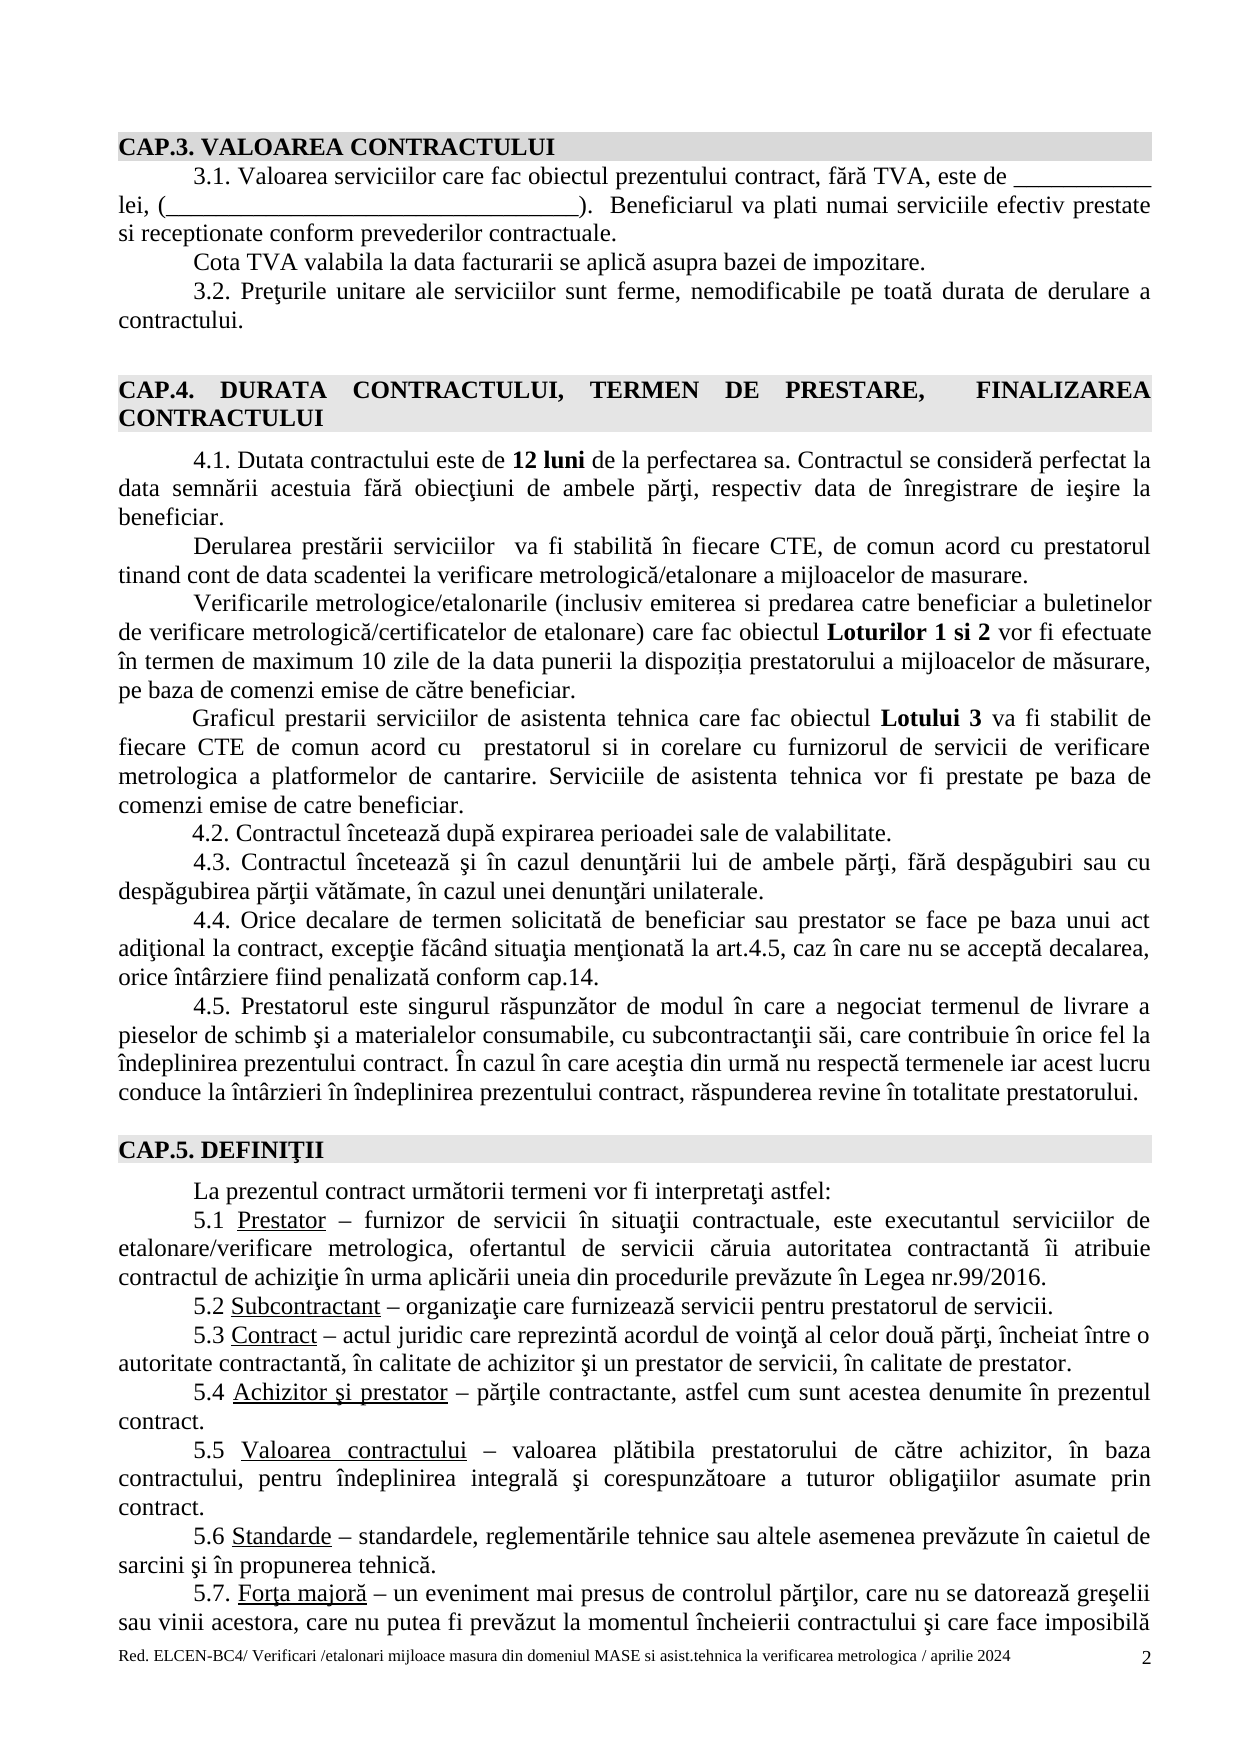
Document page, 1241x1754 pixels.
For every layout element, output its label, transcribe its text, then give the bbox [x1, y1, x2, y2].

text Cota TVA valabila la data facturarii se aplică asupra bazei de impozitare. [118, 247, 1152, 276]
text Graficul prestarii serviciilor de asistenta tehnica care fac obiectul Lotului 3 va fi stabilit de fiecare CTE de comun acord cu prestatorul si in corelare cu furnizorul de servicii de verificare metrologica a platformelor de cantarire. Serviciile de asistenta tehnica vor fi prestate pe baza de comenzi emise de catre beneficiar. [118, 703, 1152, 818]
subtitle CAP.5. DEFINIŢII [118, 1135, 1152, 1163]
text 4.5. Prestatorul este singurul răspunzător de modul în care a negociat termenul de livrare a pieselor de schimb şi a materialelor consumabile, cu subcontractanţii săi, care contribuie în orice fel la îndeplinirea prezentului contract. În cazul în care aceştia din urmă nu respectă termenele iar acest lucru conduce la întârzieri în îndeplinirea prezentului contract, răspunderea revine în totalitate prestatorului. [118, 991, 1152, 1106]
text 4.4. Orice decalare de termen solicitată de beneficiar sau prestator se face pe baza unui act adiţional la contract, excepţie făcând situaţia menţionată la art.4.5, caz în care nu se acceptă decalarea, orice întârziere fiind penalizată conform cap.14. [118, 905, 1152, 991]
text Verificarile metrologice/etalonarile (inclusiv emiterea si predarea catre beneficiar a buletinelor de verificare metrologică/certificatelor de etalonare) care fac obiectul Loturilor 1 si 2 vor fi efectuate în termen de maximum 10 zile de la data punerii la dispoziția prestatorului a mijloacelor de măsurare, pe baza de comenzi emise de către beneficiar. [118, 588, 1152, 703]
text 5.4 Achizitor şi prestator – părţile contractante, astfel cum sunt acestea denumite în prezentul contract. [118, 1377, 1152, 1435]
text Derularea prestării serviciilor va fi stabilită în fiecare CTE, de comun acord cu prestatorul tinand cont de data scadentei la verificare metrologică/etalonare a mijloacelor de masurare. [118, 531, 1152, 588]
text 5.2 Subcontractant – organizaţie care furnizează servicii pentru prestatorul de servicii. [118, 1291, 1152, 1320]
text 4.1. Dutata contractului este de 12 luni de la perfectarea sa. Contractul se consideră perfectat la data semnării acestuia fără obiecţiuni de ambele părţi, respectiv data de înregistrare de ieşire la beneficiar. [118, 445, 1152, 531]
subtitle CAP.4. DURATA CONTRACTULUI, TERMEN DE PRESTARE, FINALIZAREA CONTRACTULUI [118, 375, 1152, 432]
text 5.3 Contract – actul juridic care reprezintă acordul de voinţă al celor două părţi, încheiat între o autoritate contractantă, în calitate de achizitor şi un prestator de servicii, în calitate de prestator. [118, 1320, 1152, 1377]
text 4.3. Contractul încetează şi în cazul denunţării lui de ambele părţi, fără despăgubiri sau cu despăgubirea părţii vătămate, în cazul unei denunţări unilaterale. [118, 847, 1152, 905]
text 5.6 Standarde – standardele, reglementările tehnice sau altele asemenea prevăzute în caietul de sarcini şi în propunerea tehnică. [118, 1521, 1152, 1578]
text 3.1. Valoarea serviciilor care fac obiectul prezentului contract, fără TVA, este de ___________ lei, (_________________________________). Beneficiarul va plati numai serviciile efectiv prestate si receptionate conform prevederilor contractuale. [118, 161, 1152, 247]
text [118, 1578, 1152, 1636]
text 5.5 Valoarea contractului – valoarea plătibila prestatorului de către achizitor, în baza contractului, pentru îndeplinirea integrală şi corespunzătoare a tuturor obligaţiilor asumate prin contract. [118, 1435, 1152, 1521]
text La prezentul contract următorii termeni vor fi interpretaţi astfel: [118, 1176, 1152, 1205]
subtitle CAP.3. VALOAREA CONTRACTULUI [118, 132, 1152, 161]
text 5.1 Prestator – furnizor de servicii în situaţii contractuale, este executantul serviciilor de etalonare/verificare metrologica, ofertantul de servicii căruia autoritatea contractantă îi atribuie contractul de achiziţie în urma aplicării uneia din procedurile prevăzute în Legea nr.99/2016. [118, 1205, 1152, 1291]
text 4.2. Contractul încetează după expirarea perioadei sale de valabilitate. [118, 818, 1152, 847]
text 3.2. Preţurile unitare ale serviciilor sunt ferme, nemodificabile pe toată durata de derulare a contractului. [118, 276, 1152, 333]
